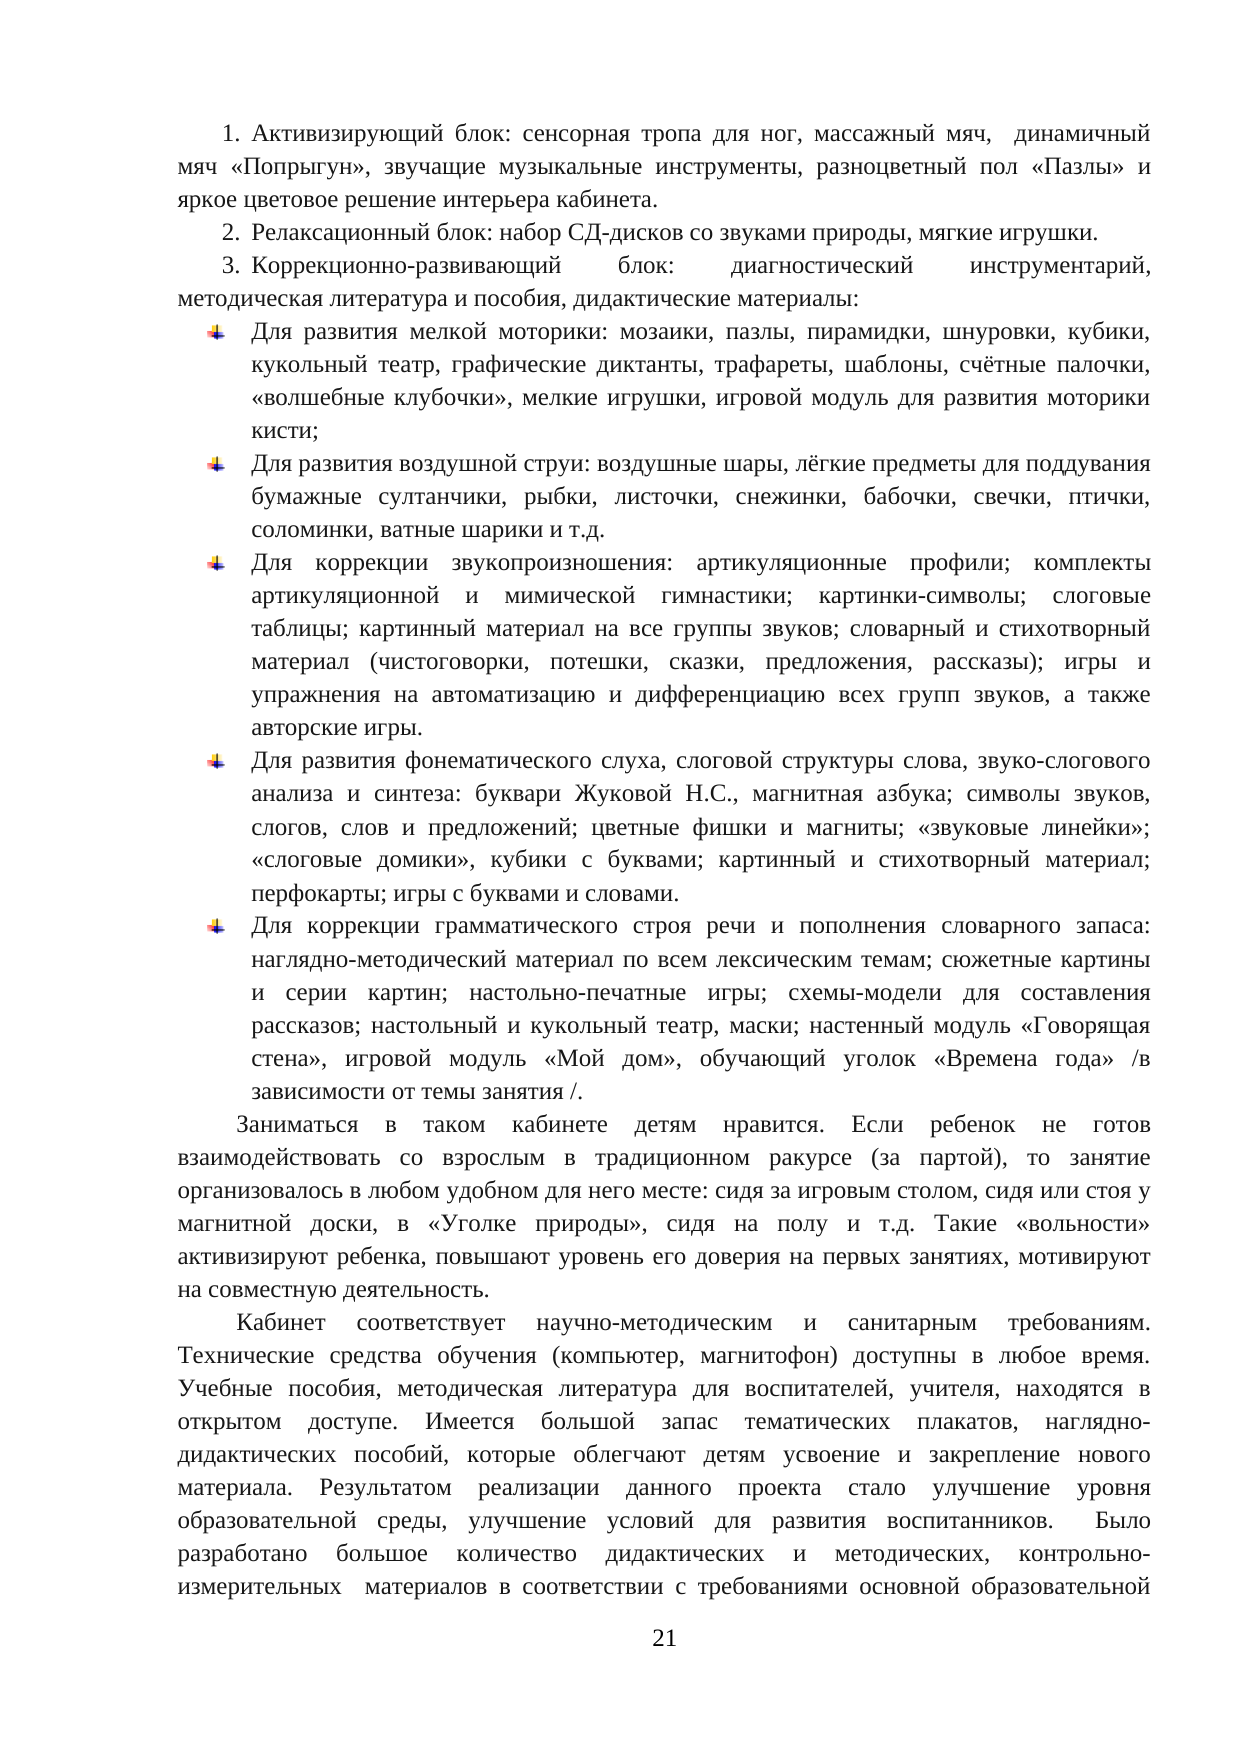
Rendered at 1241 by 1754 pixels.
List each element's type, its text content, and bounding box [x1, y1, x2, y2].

picture [207, 554, 225, 571]
text Заниматься в таком кабинете детям нравится. Если ребенок не готов взаимодействовать со взрослым в традиционном ракурсе (за партой), то занятие организовалось в любом удобном для него месте: сидя за игровым столом, сидя или стоя у магнитной доски, в «Уголке природы», сидя на полу и т.д. Такие «вольности» активизируют ребенка, повышают уровень его доверия на первых занятиях, мотивируют на совместную деятельность. [177, 1109, 1152, 1303]
list Для коррекции грамматического строя речи и пополнения словарного запаса: наглядно-методический материал по всем лексическим темам; сюжетные картины и серии картин; настольно-печатные игры; схемы-модели для составления рассказов; настольный и кукольный театр, маски; настенный модуль «Говорящая стена», игровой модуль «Мой дом», обучающий уголок «Времена года» /в зависимости от темы занятия /. [207, 911, 1152, 1104]
list Для развития фонематического слуха, слоговой структуры слова, звуко-слогового анализа и синтеза: буквари Жуковой Н.С., магнитная азбука; символы звуков, слогов, слов и предложений; цветные фишки и магниты; «звуковые линейки»; «слоговые домики», кубики с буквами; картинный и стихотворный материал; перфокарты; игры с буквами и словами. [207, 746, 1152, 906]
list Коррекционно-развивающий блок: диагностический инструментарий, методическая литература и пособия, дидактические материалы: [177, 250, 1152, 312]
picture [207, 455, 225, 472]
picture [207, 917, 225, 934]
list Активизирующий блок: сенсорная тропа для ног, массажный мяч, динамичный мяч «Попрыгун», звучащие музыкальные инструменты, разноцветный пол «Пазлы» и яркое цветовое решение интерьера кабинета. [177, 118, 1152, 213]
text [177, 1307, 1152, 1600]
list Релаксационный блок: набор СД-дисков со звуками природы, мягкие игрушки. [177, 217, 1152, 246]
list Для развития воздушной струи: воздушные шары, лёгкие предметы для поддувания бумажные султанчики, рыбки, листочки, снежинки, бабочки, свечки, птички, соломинки, ватные шарики и т.д. [207, 448, 1152, 543]
list Для коррекции звукопроизношения: артикуляционные профили; комплекты артикуляционной и мимической гимнастики; картинки-символы; слоговые таблицы; картинный материал на все группы звуков; словарный и стихотворный материал (чистоговорки, потешки, сказки, предложения, рассказы); игры и упражнения на автоматизацию и дифференциацию всех групп звуков, а также авторские игры. [207, 547, 1152, 741]
picture [207, 752, 225, 769]
list Для развития мелкой моторики: мозаики, пазлы, пирамидки, шнуровки, кубики, кукольный театр, графические диктанты, трафареты, шаблоны, счётные палочки, «волшебные клубочки», мелкие игрушки, игровой модуль для развития моторики кисти; [207, 316, 1152, 444]
picture [207, 323, 225, 340]
